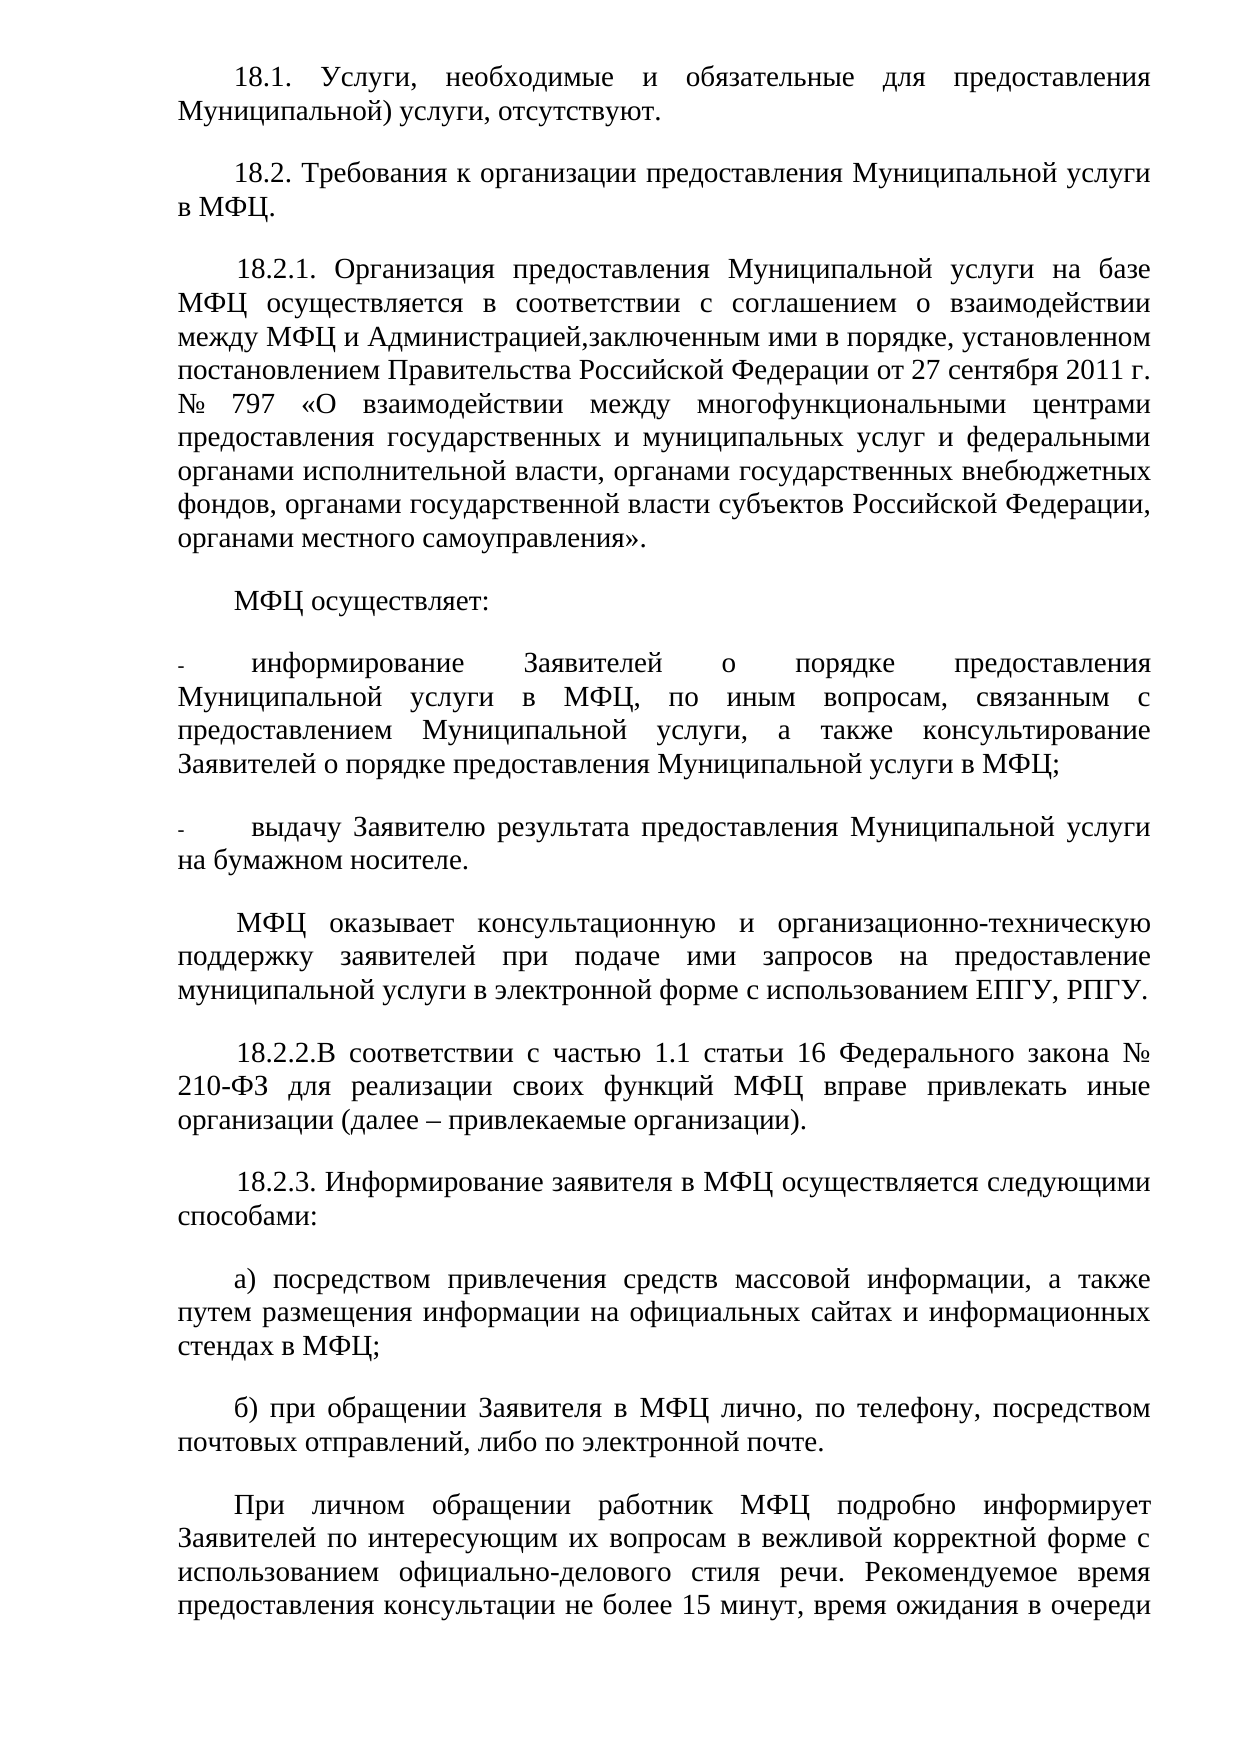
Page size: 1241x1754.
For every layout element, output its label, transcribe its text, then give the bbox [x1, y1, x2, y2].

text 18.2. Требования к организации предоставления Муниципальной услуги в МФЦ. [177, 155, 1152, 222]
text 18.2.2.В соответствии с частью 1.1 статьи 16 Федерального закона № 210-ФЗ для реализации своих функций МФЦ вправе привлекать иные организации (далее – привлекаемые организации). [177, 1035, 1152, 1135]
text 18.2.3. Информирование заявителя в МФЦ осуществляется следующими способами: [177, 1164, 1152, 1232]
text МФЦ осуществляет: [177, 583, 1152, 616]
text 18.1. Услуги, необходимые и обязательные для предоставления Муниципальной) услуги, отсутствуют. [177, 59, 1152, 126]
text 18.2.1. Организация предоставления Муниципальной услуги на базе МФЦ осуществляется в соответствии с соглашением о взаимодействии между МФЦ и Администрацией,заключенным ими в порядке, установленном постановлением Правительства Российской Федерации от 27 сентября 2011 г. № 797 «О взаимодействии между многофункциональными центрами предоставления государственных и муниципальных услуг и федеральными органами исполнительной власти, органами государственных внебюджетных фондов, органами государственной власти субъектов Российской Федерации, органами местного самоуправления». [177, 252, 1152, 553]
text б) при обращении Заявителя в МФЦ лично, по телефону, посредством почтовых отправлений, либо по электронной почте. [177, 1391, 1152, 1458]
text МФЦ оказывает консультационную и организационно-техническую поддержку заявителей при подаче ими запросов на предоставление муниципальной услуги в электронной форме с использованием ЕПГУ, РПГУ. [177, 905, 1152, 1006]
list выдачу Заявителю результата предоставления Муниципальной услуги на бумажном носителе. [177, 809, 1152, 876]
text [177, 1487, 1152, 1621]
text а) посредством привлечения средств массовой информации, а также путем размещения информации на официальных сайтах и информационных стендах в МФЦ; [177, 1261, 1152, 1361]
list информирование Заявителей о порядке предоставления Муниципальной услуги в МФЦ, по иным вопросам, связанным с предоставлением Муниципальной услуги, а также консультирование Заявителей о порядке предоставления Муниципальной услуги в МФЦ; [177, 645, 1152, 779]
